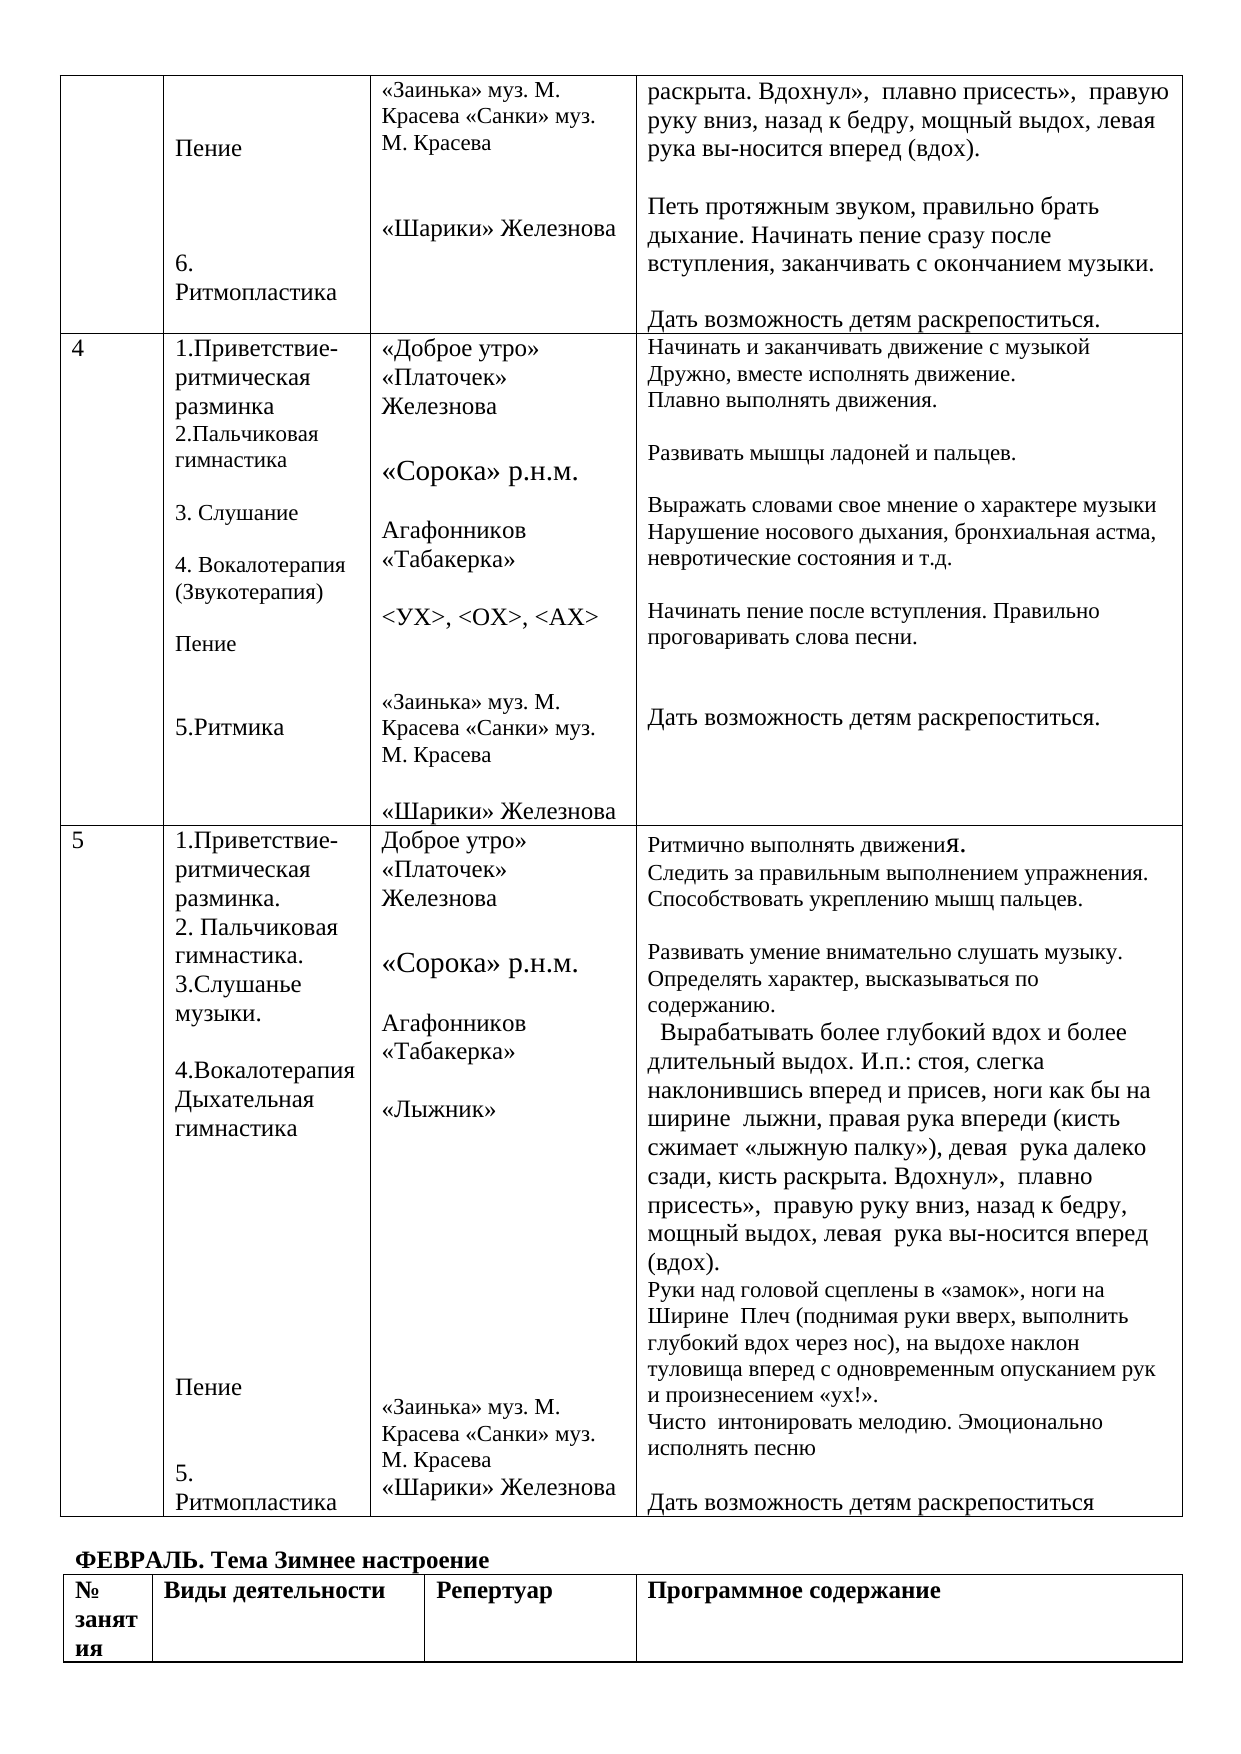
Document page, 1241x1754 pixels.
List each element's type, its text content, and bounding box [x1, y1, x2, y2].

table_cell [371, 76, 636, 332]
table_header № занятия [64, 1575, 152, 1661]
table_cell 4 [61, 334, 163, 824]
table_cell Доброе утро» «Платочек» Железнова «Сорока» р.н.м. Агафонников «Табакерка» «Лыжник» «Заинька» муз. М. Красева «Санки» муз. М. Красева «Шарики» Железнова [371, 826, 636, 1516]
table_cell Начинать и заканчивать движение с музыкой Дружно, вместе исполнять движение. Плавно выполнять движения. Развивать мышцы ладоней и пальцев. Выражать словами свое мнение о характере музыки Нарушение носового дыхания, бронхиальная астма, невротические состояния и т.д. Начинать пение после вступления. Правильно проговаривать слова песни. Дать возможность детям раскрепоститься. [637, 334, 1182, 824]
table_header Виды деятельности [153, 1575, 424, 1661]
text ФЕВРАЛЬ. Тема Зимнее настроение [75, 1545, 1165, 1574]
table_cell 1.Приветствие- ритмическая разминка. 2. Пальчиковая гимнастика. 3.Слушанье музыки. 4.ВокалотерапияДыхательная гимнастика Пение 5. Ритмопластика [164, 826, 370, 1516]
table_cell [164, 76, 370, 332]
table_cell 1.Приветствие- ритмическая разминка 2.Пальчиковая гимнастика 3. Слушание 4. Вокалотерапия (Звукотерапия) Пение 5.Ритмика [164, 334, 370, 824]
table_cell 5 [61, 826, 163, 1516]
table_header Репертуар [425, 1575, 636, 1661]
table_cell Ритмично выполнять движения. Следить за правильным выполнением упражнения. Способствовать укреплению мышц пальцев. Развивать умение внимательно слушать музыку. Определять характер, высказываться по содержанию. Вырабатывать более глубокий вдох и более длительный выдох. И.п.: стоя, слегка наклонившись вперед и присев, ноги как бы на ширине лыжни, правая рука впереди (кисть сжимает «лыжную палку»), девая рука далеко сзади, кисть раскрыта. Вдохнул», плавно присесть», правую руку вниз, назад к бедру, мощный выдох, левая рука вы-носится вперед (вдох). Руки над головой сцеплены в «замок», ноги на Ширине Плеч (поднимая руки вверх, выполнить глубокий вдох через нос), на выдохе наклон туловища вперед с одновременным опусканием рук и произнесением «ух!». Чисто интонировать мелодию. Эмоционально исполнять песню Дать возможность детям раскрепоститься [637, 826, 1182, 1516]
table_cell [637, 76, 1182, 332]
table_cell 3 [61, 76, 163, 332]
table_header Программное содержание [637, 1575, 1182, 1661]
table_cell «Доброе утро» «Платочек» Железнова «Сорока» р.н.м. Агафонников «Табакерка» <УХ>, <ОХ>, <АХ> «Заинька» муз. М. Красева «Санки» муз. М. Красева «Шарики» Железнова [371, 334, 636, 824]
